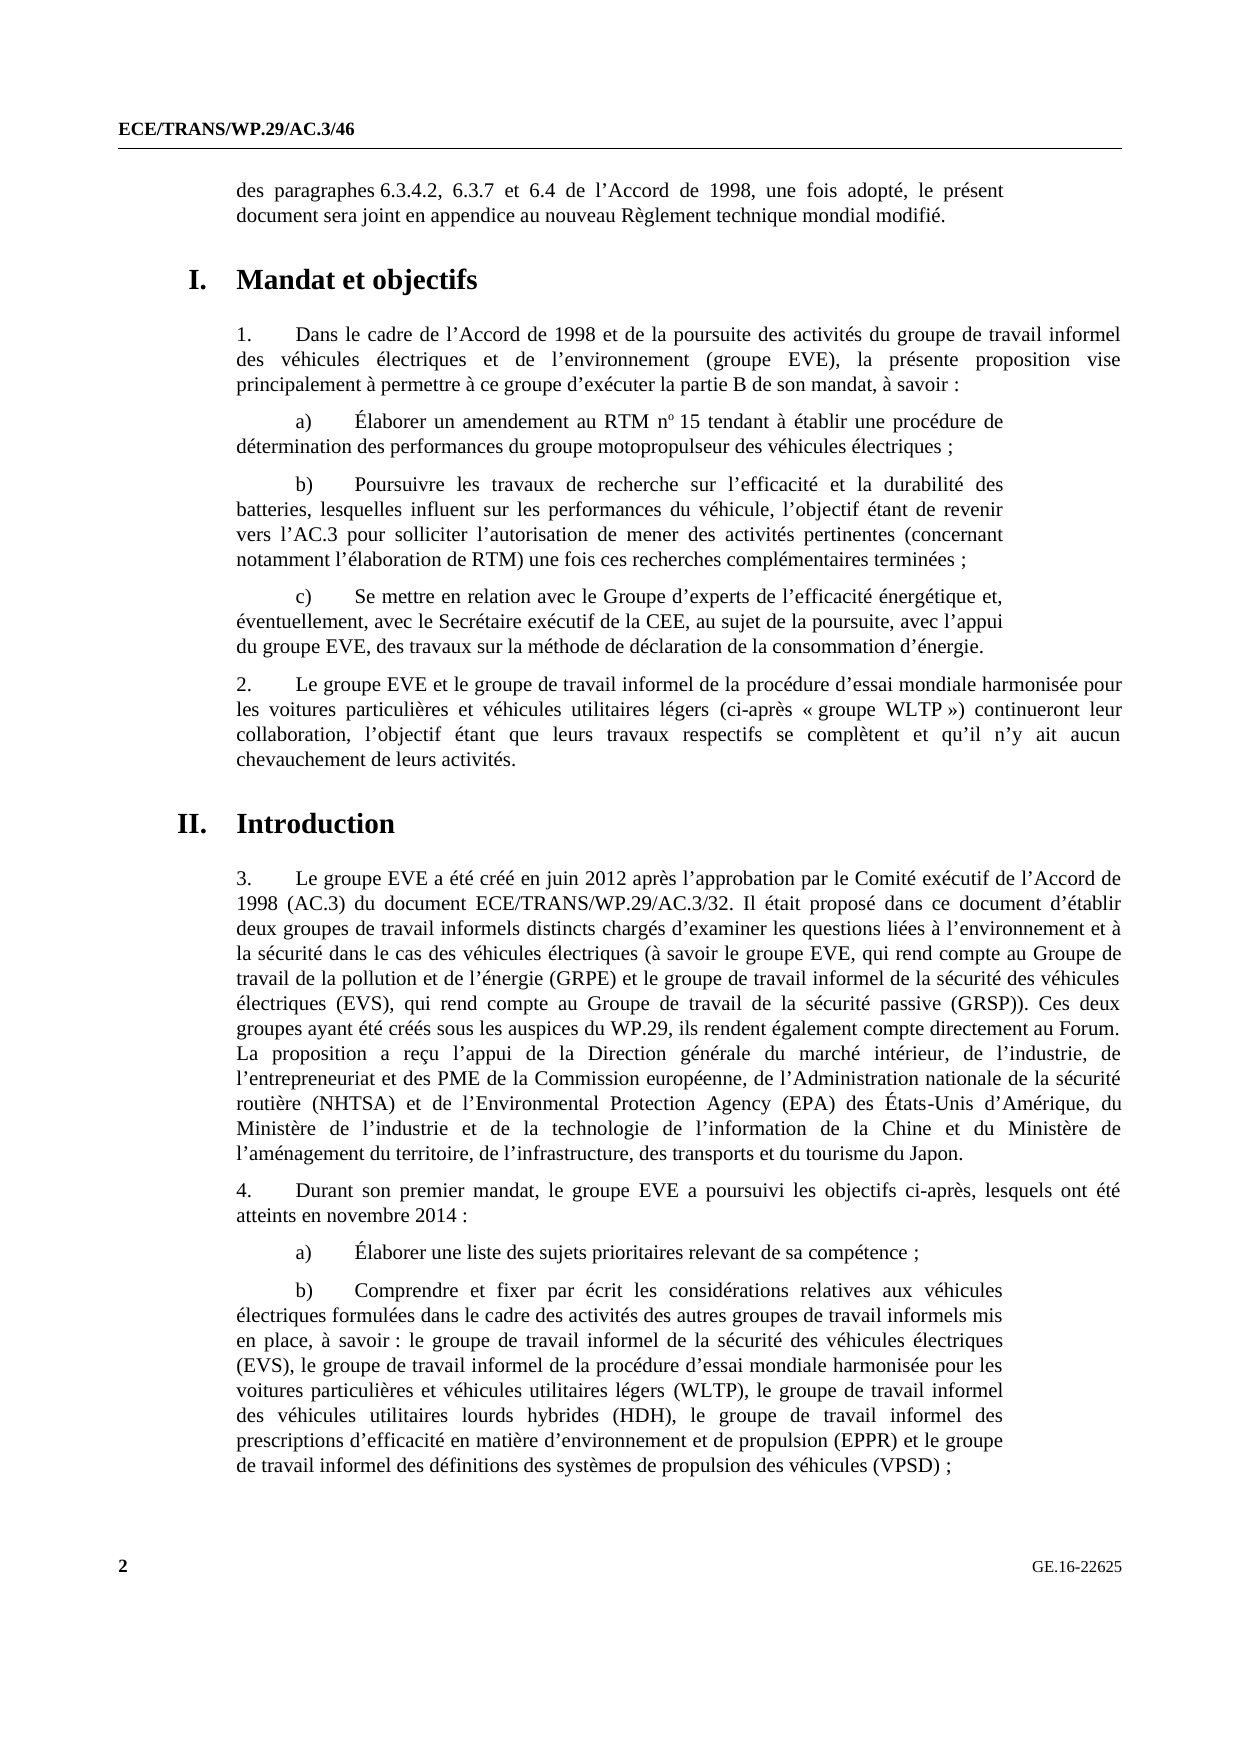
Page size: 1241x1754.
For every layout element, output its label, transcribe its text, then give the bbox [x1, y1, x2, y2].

text c) Se mettre en relation avec le Groupe d’experts de l’efficacité énergétique et, éventuellement, avec le Secrétaire exécutif de la CEE, au sujet de la poursuite, avec l’appui du groupe EVE, des travaux sur la méthode de déclaration de la consommation d’énergie. [236, 583, 1004, 658]
text b) Poursuivre les travaux de recherche sur l’efficacité et la durabilité des batteries, lesquelles influent sur les performances du véhicule, l’objectif étant de revenir vers l’AC.3 pour solliciter l’autorisation de mener des activités pertinentes (concernant notamment l’élaboration de RTM) une fois ces recherches complémentaires terminées ; [236, 471, 1004, 571]
text I. Mandat et objectifs [118, 265, 1004, 296]
text b) Comprendre et fixer par écrit les considérations relatives aux véhicules électriques formulées dans le cadre des activités des autres groupes de travail informels mis en place, à savoir : le groupe de travail informel de la sécurité des véhicules électriques (EVS), le groupe de travail informel de la procédure d’essai mondiale harmonisée pour les voitures particulières et véhicules utilitaires légers (WLTP), le groupe de travail informel des véhicules utilitaires lourds hybrides (HDH), le groupe de travail informel des prescriptions d’efficacité en matière d’environnement et de propulsion (EPPR) et le groupe de travail informel des définitions des systèmes de propulsion des véhicules (VPSD) ; [236, 1277, 1004, 1477]
text Durant son premier mandat, le groupe EVE a poursuivi les objectifs ci-après, lesquels ont été atteints en novembre 2014 : [236, 1177, 1122, 1227]
text Dans le cadre de l’Accord de 1998 et de la poursuite des activités du groupe de travail informel des véhicules électriques et de l’environnement (groupe EVE), la présente proposition vise principalement à permettre à ce groupe d’exécuter la partie B de son mandat, à savoir : [236, 321, 1122, 396]
text a) Élaborer un amendement au RTM no 15 tendant à établir une procédure de détermination des performances du groupe motopropulseur des véhicules électriques ; [236, 408, 1004, 458]
text Le groupe EVE a été créé en juin 2012 après l’approbation par le Comité exécutif de l’Accord de 1998 (AC.3) du document ECE/TRANS/WP.29/AC.3/32. Il était proposé dans ce document d’établir deux groupes de travail informels distincts chargés d’examiner les questions liées à l’environnement et à la sécurité dans le cas des véhicules électriques (à savoir le groupe EVE, qui rend compte au Groupe de travail de la pollution et de l’énergie (GRPE) et le groupe de travail informel de la sécurité des véhicules électriques (EVS), qui rend compte au Groupe de travail de la sécurité passive (GRSP)). Ces deux groupes ayant été créés sous les auspices du WP.29, ils rendent également compte directement au Forum. La proposition a reçu l’appui de la Direction générale du marché intérieur, de l’industrie, de l’entrepreneuriat et des PME de la Commission européenne, de l’Administration nationale de la sécurité routière (NHTSA) et de l’Environmental Protection Agency (EPA) des États-Unis d’Amérique, du Ministère de l’industrie et de la technologie de l’information de la Chine et du Ministère de l’aménagement du territoire, de l’infrastructure, des transports et du tourisme du Japon. [236, 865, 1122, 1165]
text II. Introduction [118, 808, 1004, 840]
text Le groupe EVE et le groupe de travail informel de la procédure d’essai mondiale harmonisée pour les voitures particulières et véhicules utilitaires légers (ci-après « groupe WLTP ») continueront leur collaboration, l’objectif étant que leurs travaux respectifs se complètent et qu’il n’y ait aucun chevauchement de leurs activités. [236, 671, 1122, 771]
text a) Élaborer une liste des sujets prioritaires relevant de sa compétence ; [236, 1240, 1004, 1265]
